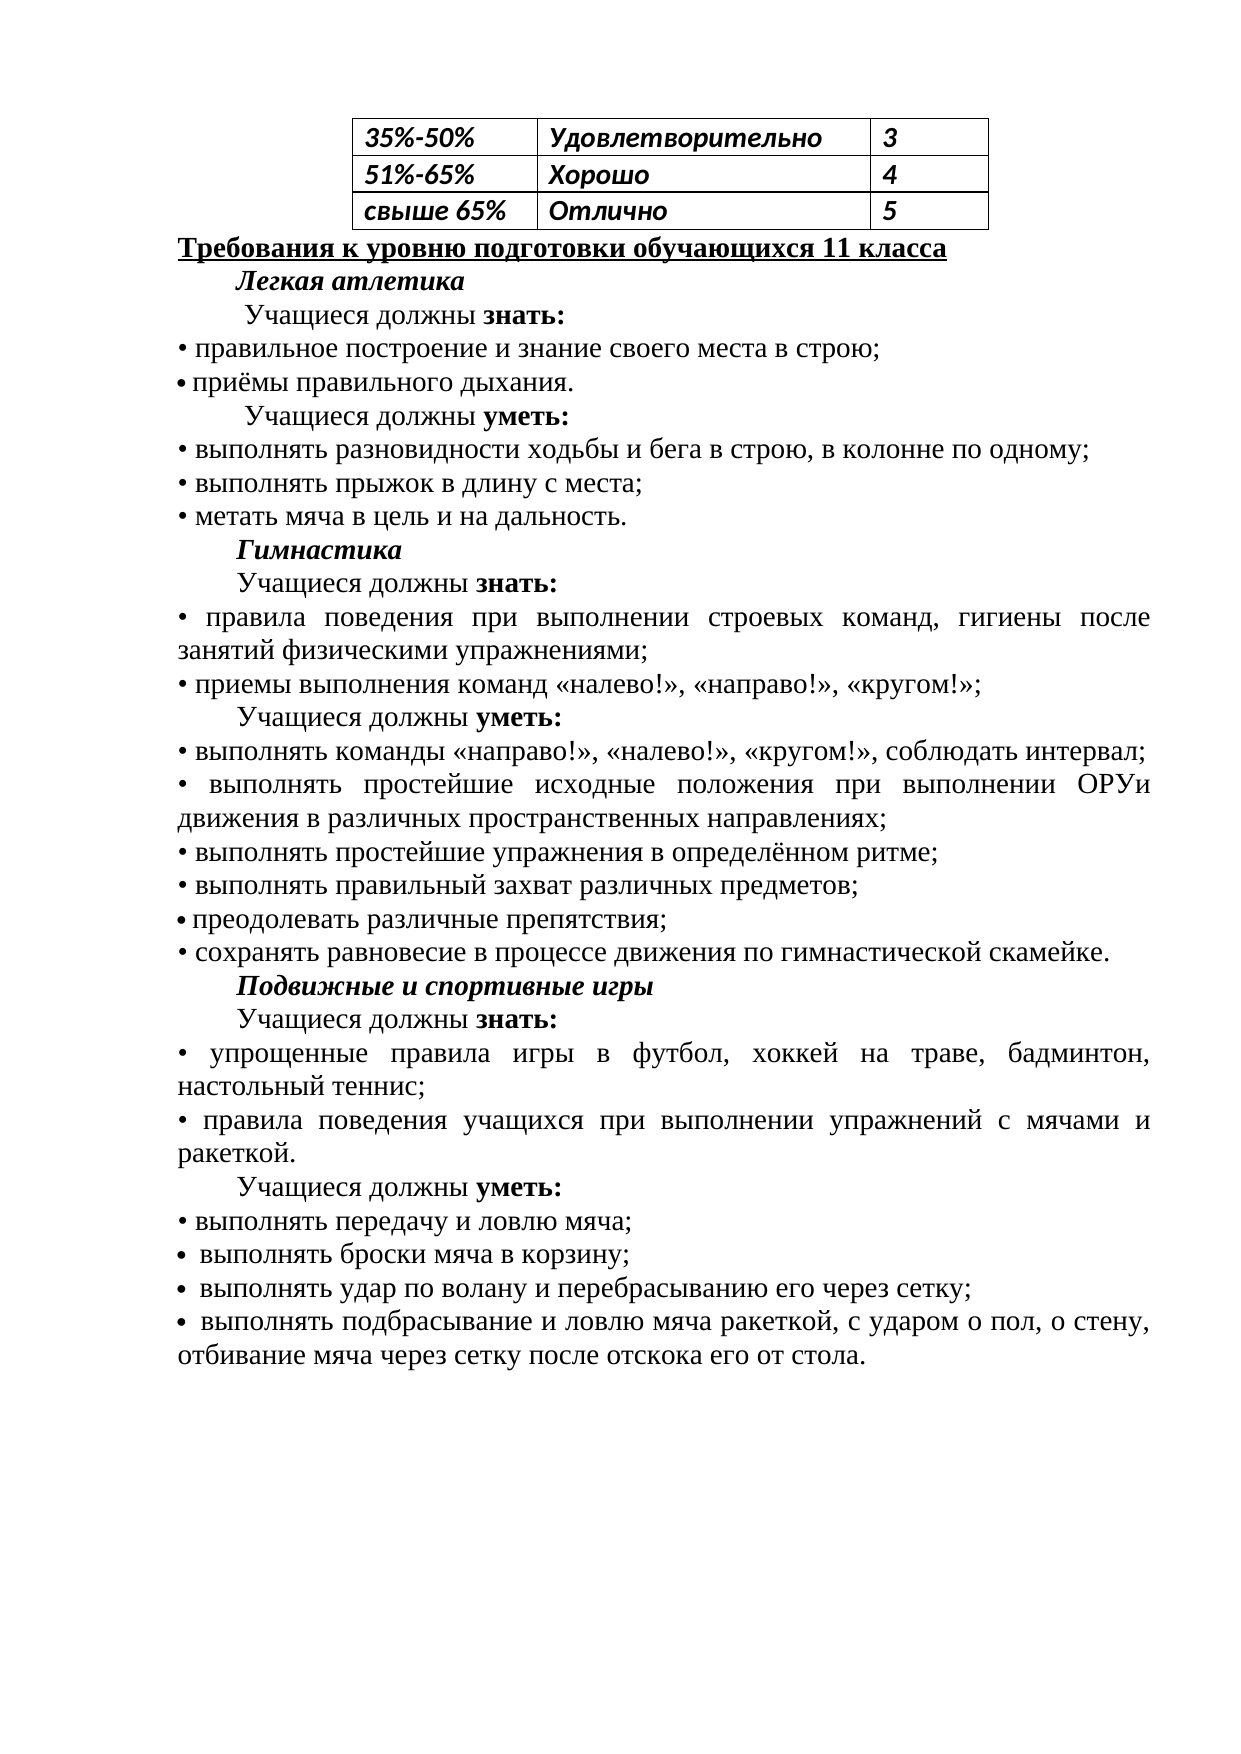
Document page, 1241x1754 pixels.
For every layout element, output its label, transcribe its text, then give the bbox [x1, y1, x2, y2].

text • выполнять прыжок в длину с места; [177, 465, 1152, 498]
text • выполнять передачу и ловлю мяча; [177, 1203, 1152, 1236]
table_header Удовлетворительно [538, 119, 870, 155]
text • выполнять простейшие упражнения в определённом ритме; [177, 834, 1152, 867]
text Учащиеся должны уметь: [177, 398, 1152, 431]
list выполнять подбрасывание и ловлю мяча ракеткой, с ударом о пол, о стену, отбивание мяча через сетку после отскока его от стола. [177, 1303, 1152, 1370]
text • правильное построение и знание своего места в строю; [177, 331, 1152, 364]
table_cell 51%-65% [353, 156, 537, 191]
text • правила поведения учащихся при выполнении упражнений с мячами и ракеткой. [177, 1102, 1152, 1169]
text Учащиеся должны знать: [177, 565, 1152, 599]
text Учащиеся должны уметь: [177, 699, 1152, 733]
table_cell Хорошо [538, 156, 870, 191]
table_header 35%-50% [353, 119, 537, 155]
table_header 3 [871, 119, 988, 155]
table_cell Отлично [538, 193, 870, 229]
table_cell 4 [871, 156, 988, 191]
text • приемы выполнения команд «налево!», «направо!», «кругом!»; [177, 666, 1152, 699]
list выполнять броски мяча в корзину; [177, 1236, 1152, 1270]
text • сохранять равновесие в процессе движения по гимнастической скамейке. [177, 934, 1152, 968]
text Легкая атлетика [177, 263, 1152, 297]
text Учащиеся должны знать: [177, 1001, 1152, 1035]
table_cell cвыше 65% [353, 193, 537, 229]
text • выполнять правильный захват различных предметов; [177, 867, 1152, 901]
text • выполнять команды «направо!», «налево!», «кругом!», соблюдать интервал; [177, 733, 1152, 767]
text • упрощенные правила игры в футбол, хоккей на траве, бадминтон, настольный теннис; [177, 1035, 1152, 1102]
text Требования к уровню подготовки обучающихся 11 класса [177, 230, 1152, 263]
text • выполнять разновидности ходьбы и бега в строю, в колонне по одному; [177, 431, 1152, 465]
text Учащиеся должны знать: [177, 297, 1152, 331]
text Учащиеся должны уметь: [177, 1169, 1152, 1203]
text • метать мяча в цель и на дальность. [177, 498, 1152, 532]
list преодолевать различные препятствия; [177, 901, 1152, 934]
text • правила поведения при выполнении строевых команд, гигиены после занятий физическими упражнениями; [177, 599, 1152, 666]
text Гимнастика [177, 532, 1152, 565]
text Подвижные и спортивные игры [177, 968, 1152, 1001]
list выполнять удар по волану и перебрасыванию его через сетку; [177, 1270, 1152, 1303]
table_cell 5 [871, 193, 988, 229]
list приёмы правильного дыхания. [177, 364, 1152, 398]
list • выполнять простейшие исходные положения при выполнении ОРУи движения в различных пространственных направлениях; [177, 767, 1152, 834]
